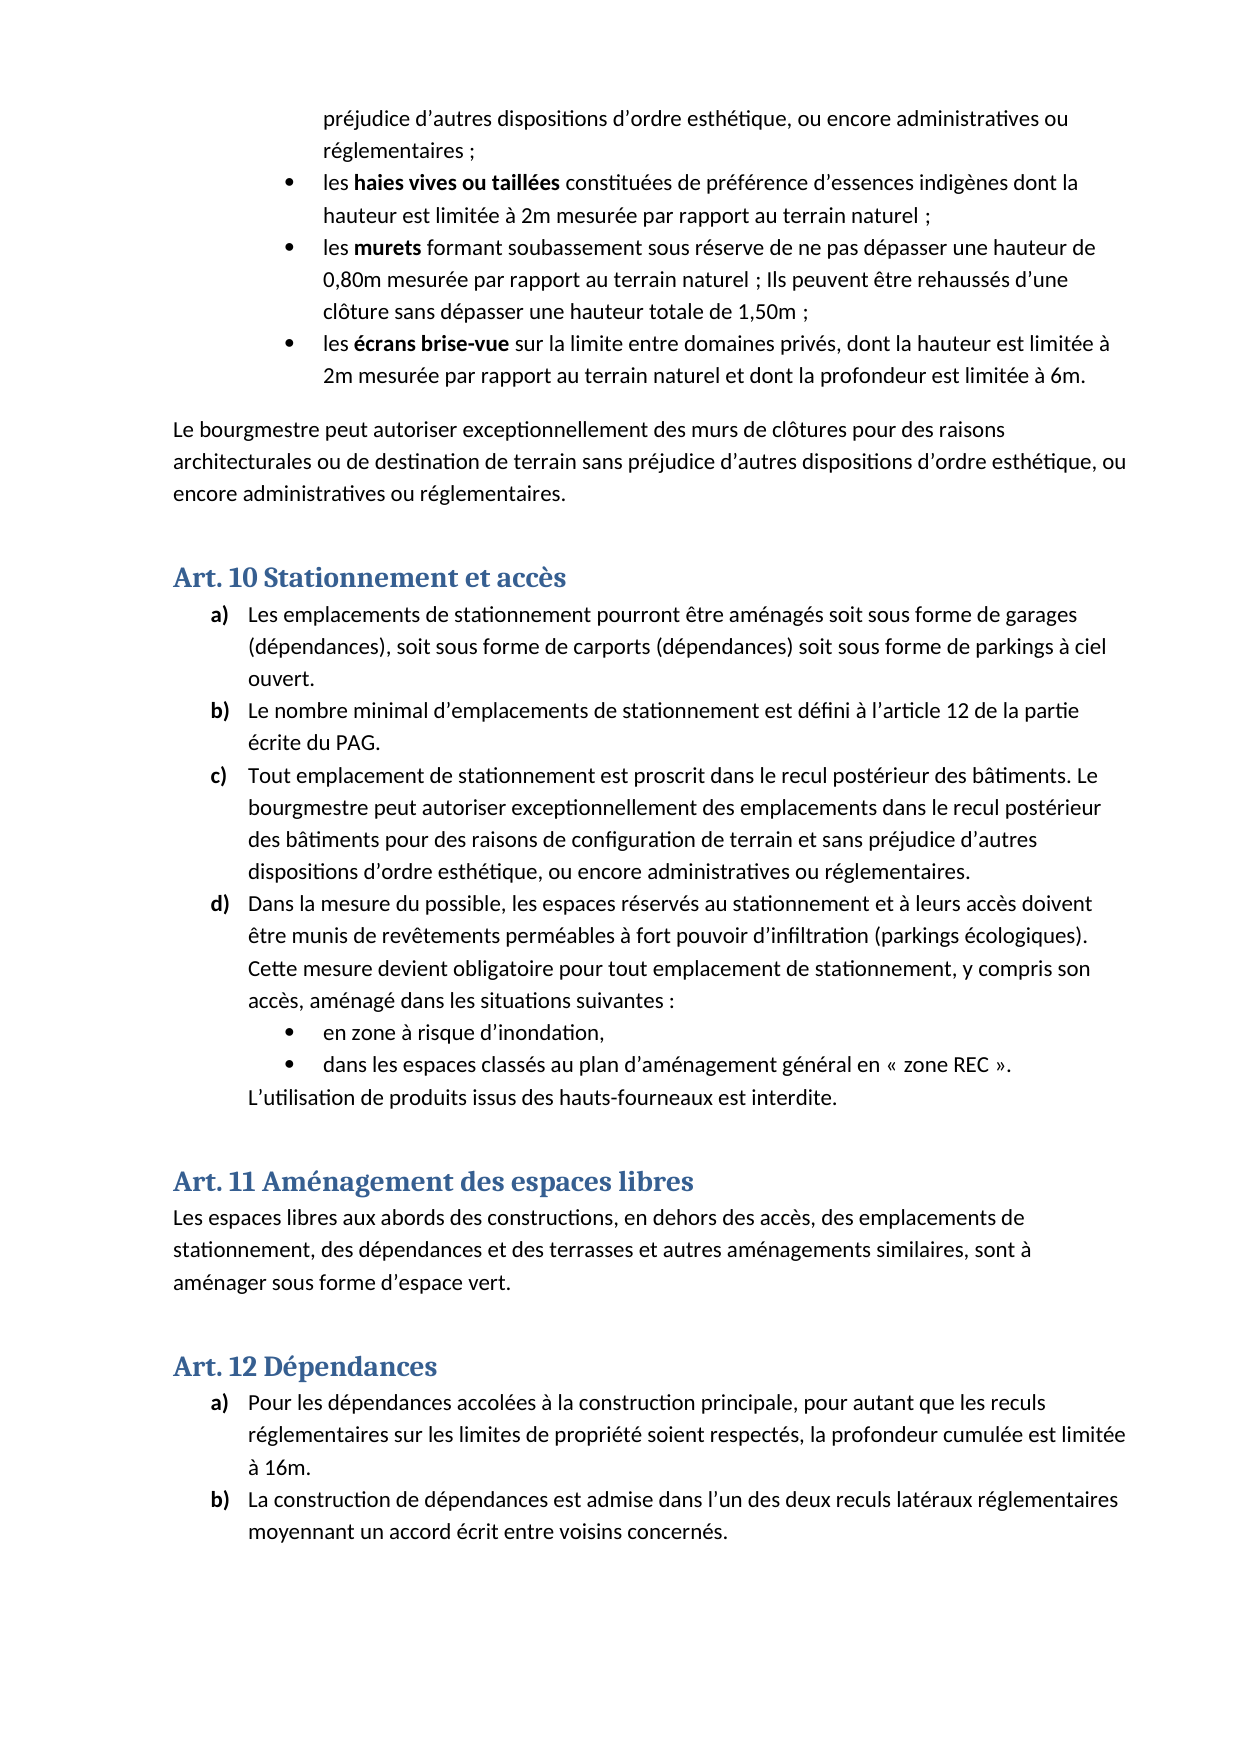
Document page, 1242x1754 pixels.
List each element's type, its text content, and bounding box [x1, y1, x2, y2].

list L’utilisation de produits issus des hauts-fourneaux est interdite. [248, 1083, 1129, 1111]
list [285, 104, 1129, 164]
list Dans la mesure du possible, les espaces réservés au stationnement et à leurs accès doivent être munis de revêtements perméables à fort pouvoir d’infiltration (parkings écologiques). [210, 889, 1129, 950]
text Les espaces libres aux abords des constructions, en dehors des accès, des emplacements de stationnement, des dépendances et des terrasses et autres aménagements similaires, sont à aménager sous forme d’espace vert. [173, 1203, 1129, 1296]
subtitle Art. 10 Stationnement et accès [173, 561, 1129, 595]
list Pour les dépendances accolées à la construction principale, pour autant que les reculs réglementaires sur les limites de propriété soient respectés, la profondeur cumulée est limitée à 16m. [210, 1388, 1129, 1481]
list Le nombre minimal d’emplacements de stationnement est défini à l’article 12 de la partie écrite du PAG. [210, 696, 1129, 757]
list Tout emplacement de stationnement est proscrit dans le recul postérieur des bâtiments. Le bourgmestre peut autoriser exceptionnellement des emplacements dans le recul postérieur des bâtiments pour des raisons de configuration de terrain et sans préjudice d’autres dispositions d’ordre esthétique, ou encore administratives ou réglementaires. [210, 761, 1129, 885]
list La construction de dépendances est admise dans l’un des deux reculs latéraux réglementaires moyennant un accord écrit entre voisins concernés. [210, 1485, 1129, 1545]
list dans les espaces classés au plan d’aménagement général en « zone REC ». [285, 1050, 1129, 1078]
list les haies vives ou taillées constituées de préférence d’essences indigènes dont la hauteur est limitée à 2m mesurée par rapport au terrain naturel ; [285, 168, 1129, 229]
subtitle Art. 12 Dépendances [173, 1350, 1129, 1383]
list Les emplacements de stationnement pourront être aménagés soit sous forme de garages (dépendances), soit sous forme de carports (dépendances) soit sous forme de parkings à ciel ouvert. [210, 600, 1129, 692]
list en zone à risque d’inondation, [285, 1018, 1129, 1046]
list les murets formant soubassement sous réserve de ne pas dépasser une hauteur de 0,80m mesurée par rapport au terrain naturel ; Ils peuvent être rehaussés d’une clôture sans dépasser une hauteur totale de 1,50m ; [285, 233, 1129, 325]
text Le bourgmestre peut autoriser exceptionnellement des murs de clôtures pour des raisons architecturales ou de destination de terrain sans préjudice d’autres dispositions d’ordre esthétique, ou encore administratives ou réglementaires. [173, 415, 1129, 507]
subtitle Art. 11 Aménagement des espaces libres [173, 1165, 1129, 1198]
list les écrans brise-vue sur la limite entre domaines privés, dont la hauteur est limitée à 2m mesurée par rapport au terrain naturel et dont la profondeur est limitée à 6m. [285, 329, 1129, 390]
list Cette mesure devient obligatoire pour tout emplacement de stationnement, y compris son accès, aménagé dans les situations suivantes : [248, 954, 1129, 1014]
